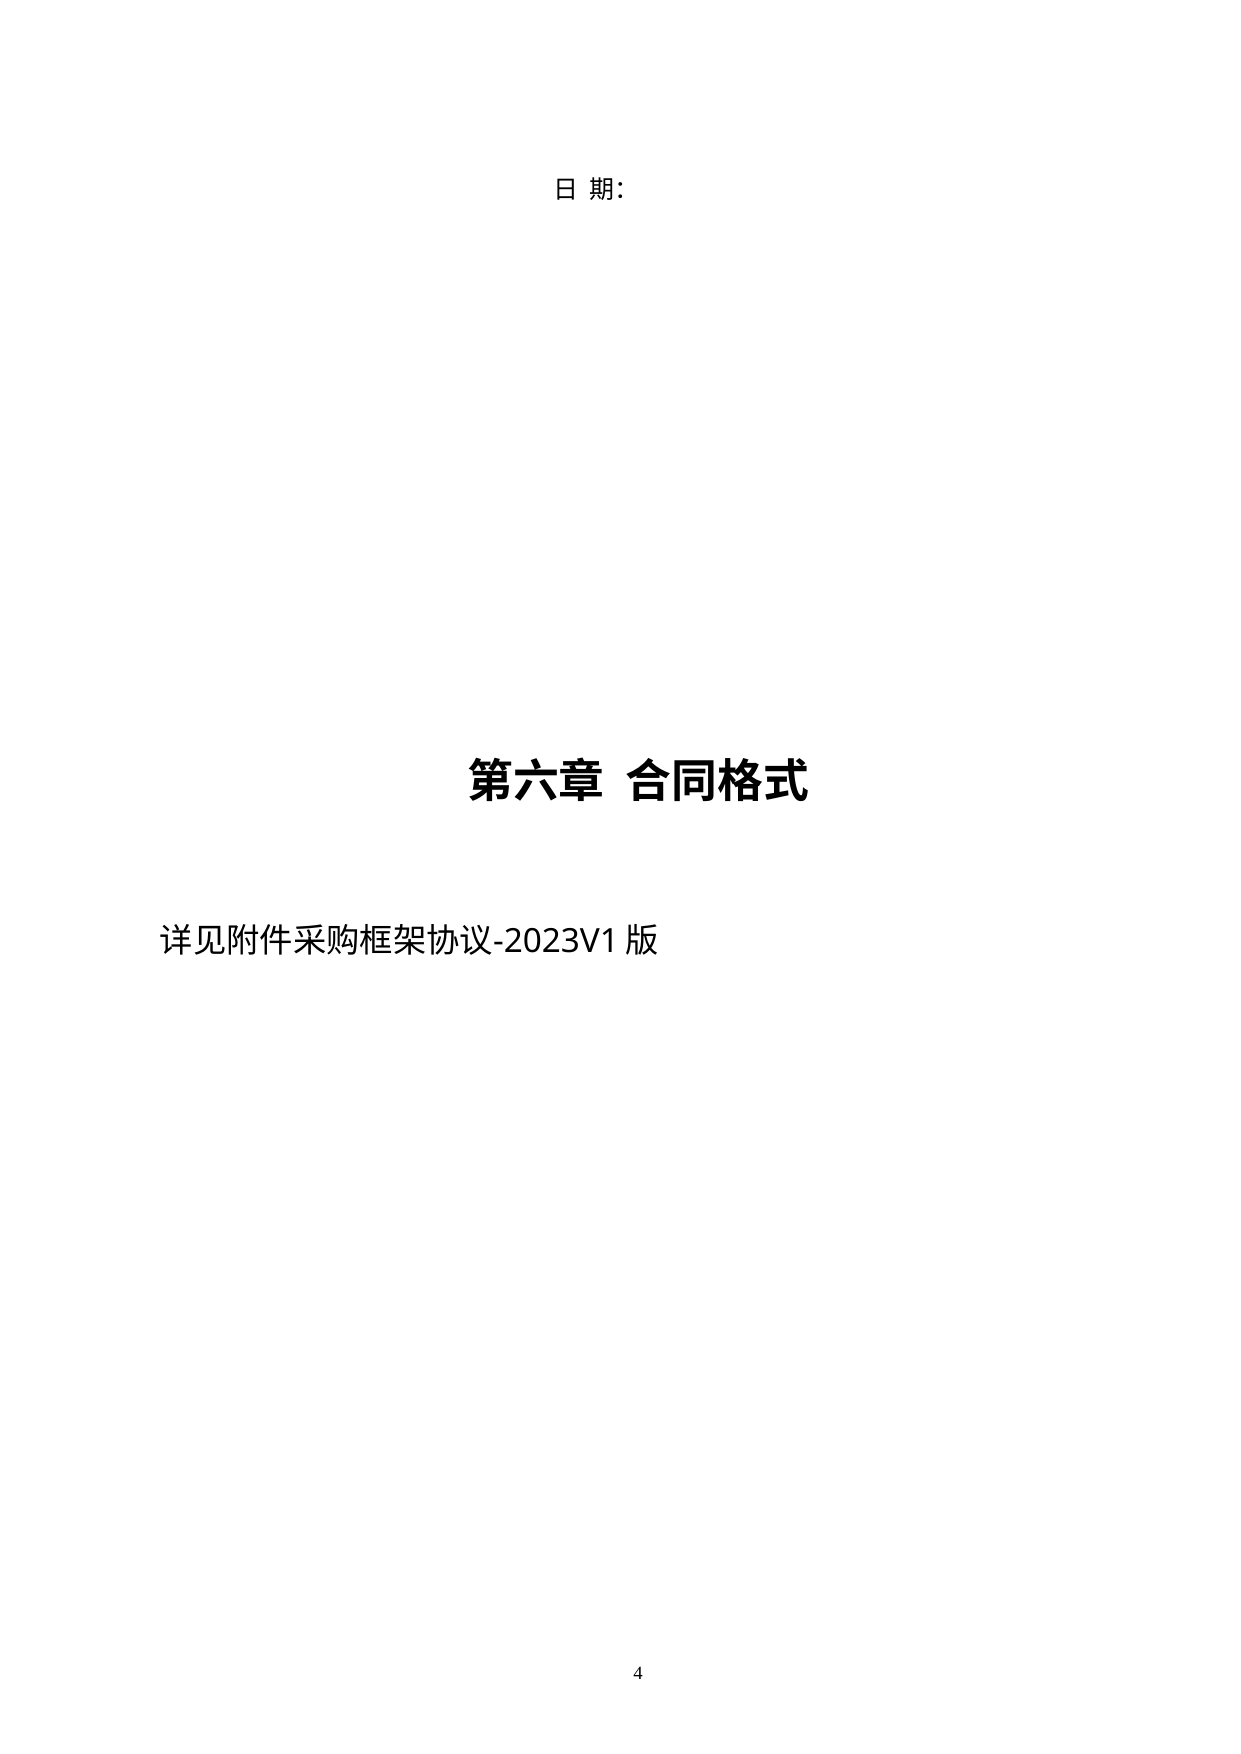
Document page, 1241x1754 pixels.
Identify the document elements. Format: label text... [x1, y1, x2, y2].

text 日 期： [203, 155, 1116, 220]
text 第六章 合同格式 [159, 729, 1116, 827]
text 详见附件采购框架协议-2023V1版 [159, 906, 1116, 971]
